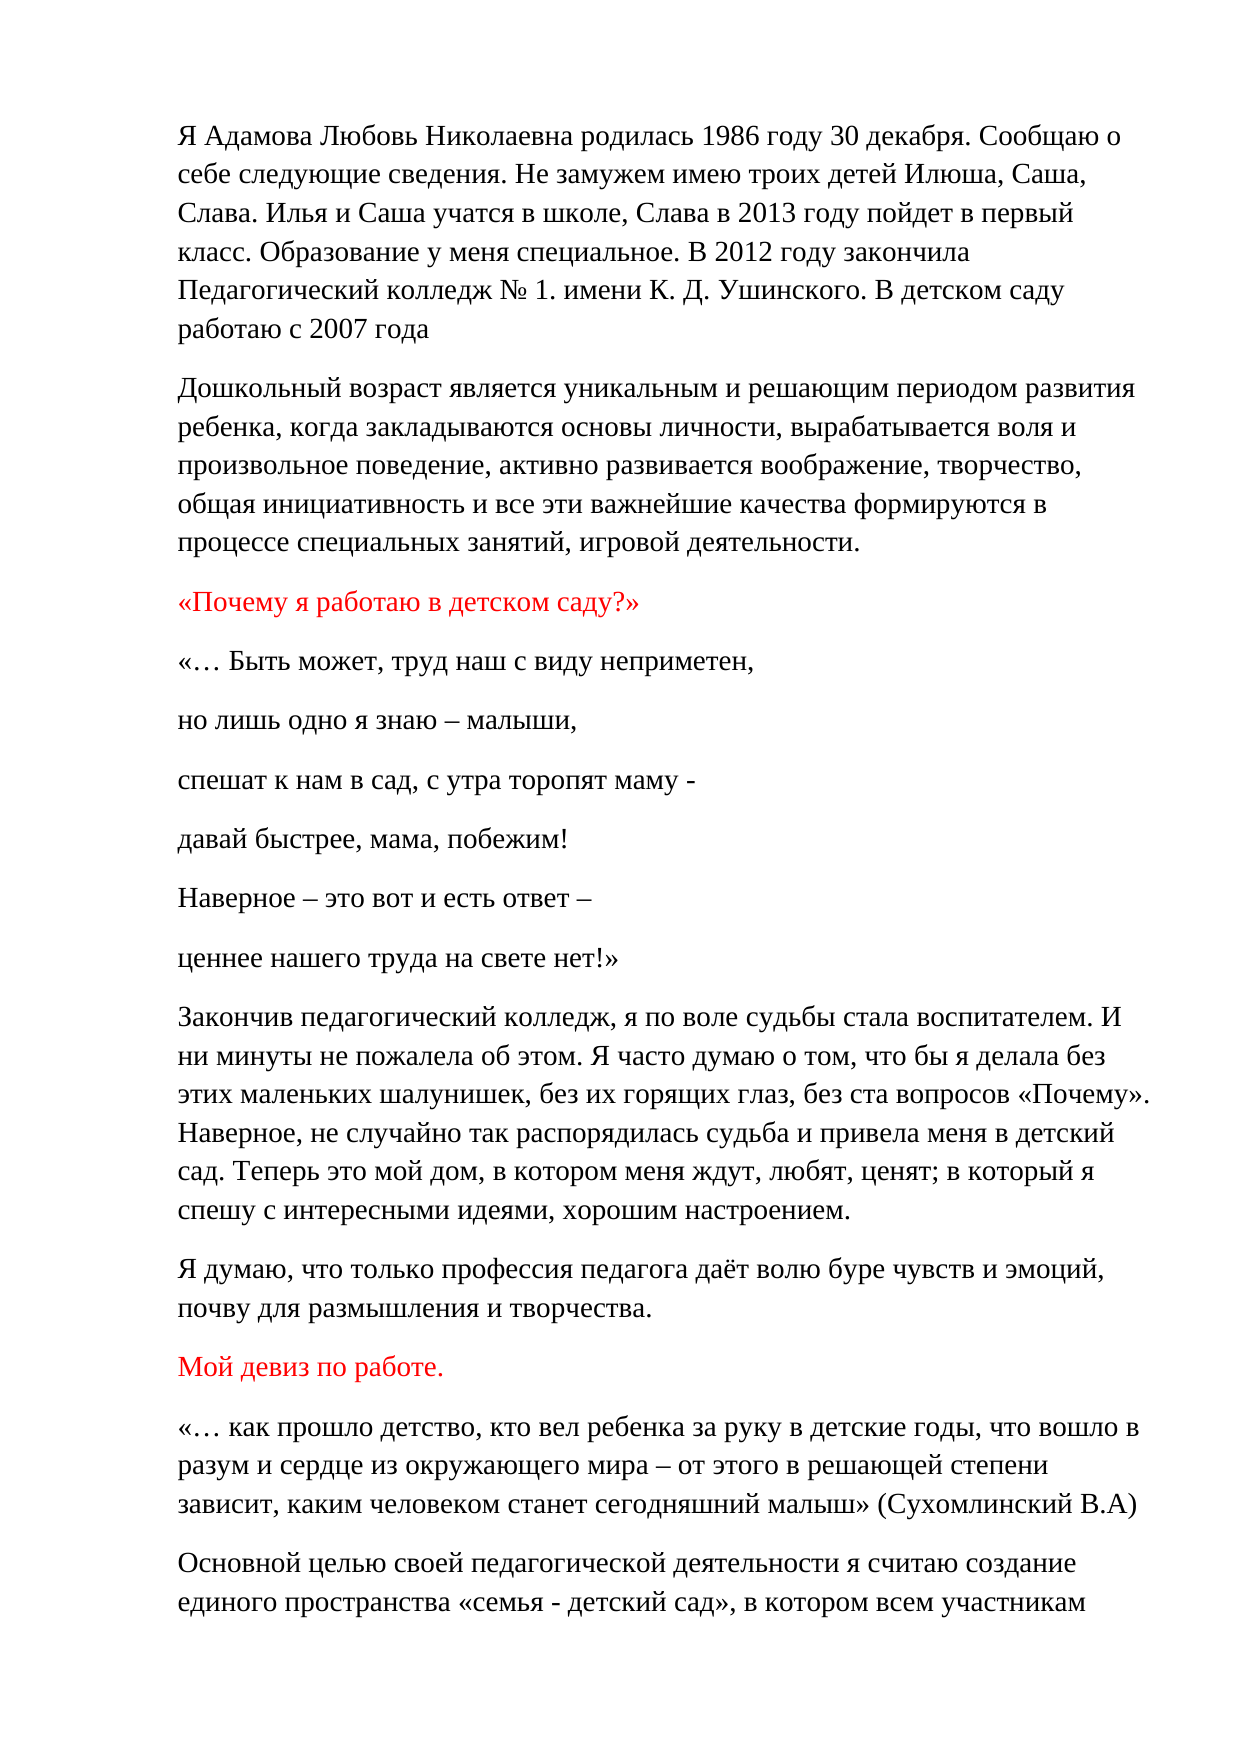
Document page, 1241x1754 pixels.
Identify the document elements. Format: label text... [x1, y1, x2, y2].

text Наверное – это вот и есть ответ – [177, 881, 1152, 914]
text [177, 1545, 1152, 1617]
text «… Быть может, труд наш с виду неприметен, [177, 643, 1152, 677]
text «Почему я работаю в детском саду?» [177, 584, 1152, 617]
text Я Адамова Любовь Николаевна родилась 1986 году 30 декабря. Сообщаю о себе следующие сведения. Не замужем имею троих детей Илюша, Саша, Слава. Илья и Саша учатся в школе, Слава в 2013 году пойдет в первый класс. Образование у меня специальное. В 2012 году закончила Педагогический колледж № 1. имени К. Д. Ушинского. В детском саду работаю с 2007 года [177, 118, 1152, 344]
text но лишь одно я знаю – малыши, [177, 702, 1152, 736]
text «… как прошло детство, кто вел ребенка за руку в детские годы, что вошло в разум и сердце из окружающего мира – от этого в решающей степени зависит, каким человеком станет сегодняшний малыш» (Сухомлинский В.А) [177, 1409, 1152, 1519]
text ценнее нашего труда на свете нет!» [177, 940, 1152, 973]
text Я думаю, что только профессия педагога даёт волю буре чувств и эмоций, почву для размышления и творчества. [177, 1251, 1152, 1323]
text Мой девиз по работе. [177, 1349, 1152, 1383]
text спешат к нам в сад, с утра торопят маму - [177, 762, 1152, 795]
text Дошкольный возраст является уникальным и решающим периодом развития ребенка, когда закладываются основы личности, вырабатывается воля и произвольное поведение, активно развивается воображение, творчество, общая инициативность и все эти важнейшие качества формируются в процессе специальных занятий, игровой деятельности. [177, 370, 1152, 558]
text Закончив педагогический колледж, я по воле судьбы стала воспитателем. И ни минуты не пожалела об этом. Я часто думаю о том, что бы я делала без этих маленьких шалунишек, без их горящих глаз, без ста вопросов «Почему». Наверное, не случайно так распорядилась судьба и привела меня в детский сад. Теперь это мой дом, в котором меня ждут, любят, ценят; в который я спешу с интересными идеями, хорошим настроением. [177, 999, 1152, 1226]
text давай быстрее, мама, побежим! [177, 821, 1152, 855]
